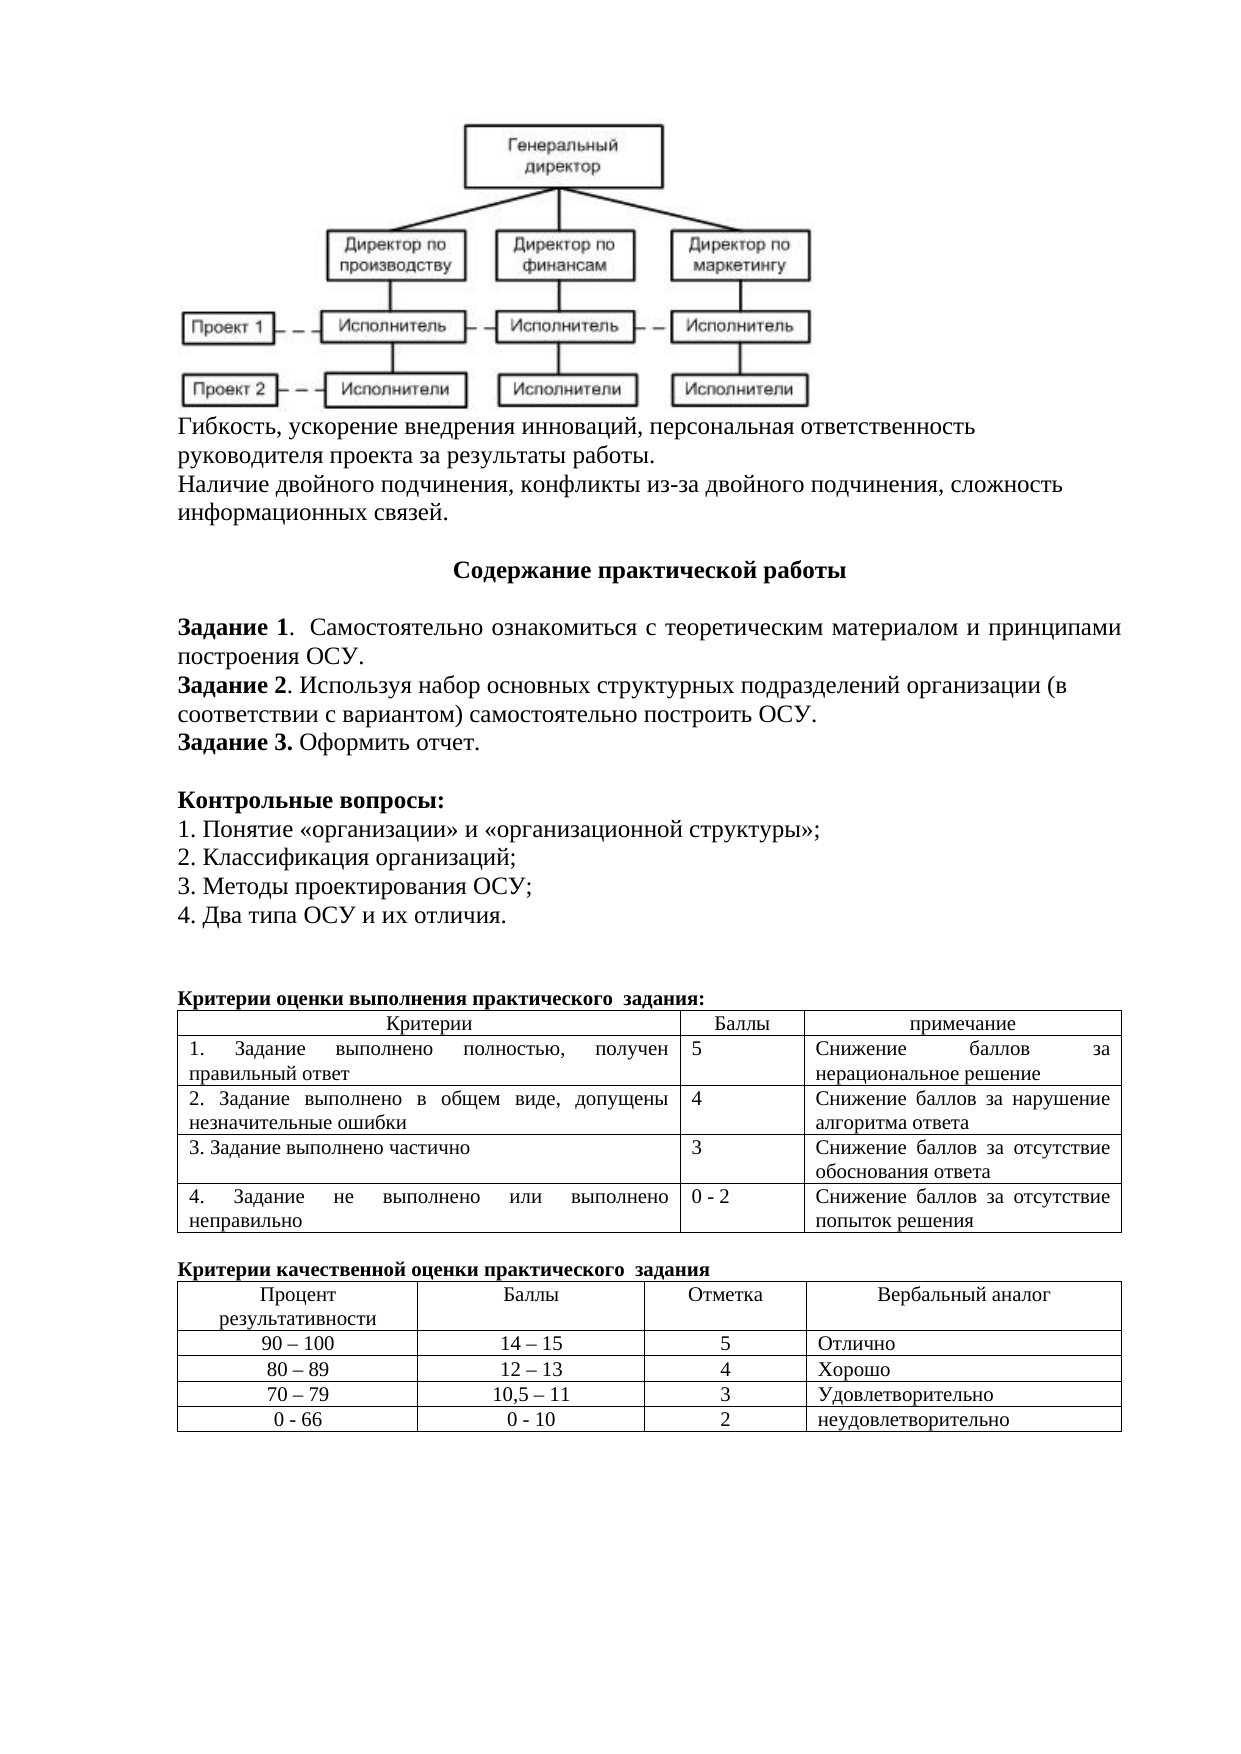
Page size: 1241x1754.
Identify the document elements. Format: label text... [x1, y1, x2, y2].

text Задание 3. Оформить отчет. [177, 727, 1122, 756]
table_cell 4. Задание не выполнено или выполнено неправильно [178, 1184, 680, 1232]
table_cell 0 - 66 [178, 1407, 417, 1431]
table_cell 2 [645, 1407, 806, 1431]
text Наличие двойного подчинения, конфликты из-за двойного подчинения, сложность информационных связей. [177, 469, 1122, 526]
table_header Баллы [681, 1011, 804, 1035]
table_cell Хорошо [807, 1356, 1121, 1381]
table_cell 80 – 89 [178, 1356, 417, 1381]
table_cell 10,5 – 11 [418, 1382, 644, 1406]
text Контрольные вопросы: [177, 785, 1122, 814]
table_cell 14 – 15 [418, 1331, 644, 1355]
table_cell 3 [645, 1382, 806, 1406]
picture [177, 118, 816, 412]
text Задание 1. Самостоятельно ознакомиться с теоретическим материалом и принципами построения ОСУ. [177, 612, 1122, 670]
table_cell Снижение баллов за отсутствие обоснования ответа [805, 1135, 1121, 1183]
text Содержание практической работы [177, 555, 1122, 584]
table_header Процент результативности [178, 1282, 417, 1330]
table_cell 2. Задание выполнено в общем виде, допущены незначительные ошибки [178, 1086, 680, 1134]
table_cell 0 - 10 [418, 1407, 644, 1431]
table_cell Снижение баллов за нерациональное решение [805, 1036, 1121, 1084]
text Критерии оценки выполнения практического задания: [177, 986, 1122, 1010]
table_cell Снижение баллов за нарушение алгоритма ответа [805, 1086, 1121, 1134]
table_header Баллы [418, 1282, 644, 1330]
table_cell Удовлетворительно [807, 1382, 1121, 1406]
text Задание 2. Используя набор основных структурных подразделений организации (в соответствии с вариантом) самостоятельно построить ОСУ. [177, 670, 1122, 727]
table_cell 90 – 100 [178, 1331, 417, 1355]
text Критерии качественной оценки практического задания [177, 1257, 1122, 1281]
table_cell 1. Задание выполнено полностью, получен правильный ответ [178, 1036, 680, 1084]
table_cell 3. Задание выполнено частично [178, 1135, 680, 1183]
table_cell 12 – 13 [418, 1356, 644, 1381]
table_cell 4 [681, 1086, 804, 1134]
table_cell неудовлетворительно [807, 1407, 1121, 1431]
text 1. Понятие «организации» и «организационной структуры»; [177, 814, 1122, 842]
table_cell 5 [645, 1331, 806, 1355]
table_header Отметка [645, 1282, 806, 1330]
text 4. Два типа ОСУ и их отличия. [177, 900, 1122, 929]
table_cell Отлично [807, 1331, 1121, 1355]
table_cell 3 [681, 1135, 804, 1183]
table_cell 0 - 2 [681, 1184, 804, 1232]
text 2. Классификация организаций; [177, 842, 1122, 871]
table_header Критерии [178, 1011, 680, 1035]
table_cell 4 [645, 1356, 806, 1381]
table_cell 5 [681, 1036, 804, 1084]
table_header примечание [805, 1011, 1121, 1035]
table_cell 70 – 79 [178, 1382, 417, 1406]
table_header Вербальный аналог [807, 1282, 1121, 1330]
text 3. Методы проектирования ОСУ; [177, 871, 1122, 900]
table_cell Снижение баллов за отсутствие попыток решения [805, 1184, 1121, 1232]
text Гибкость, ускорение внедрения инноваций, персональная ответственность руководителя проекта за результаты работы. [177, 411, 1122, 469]
